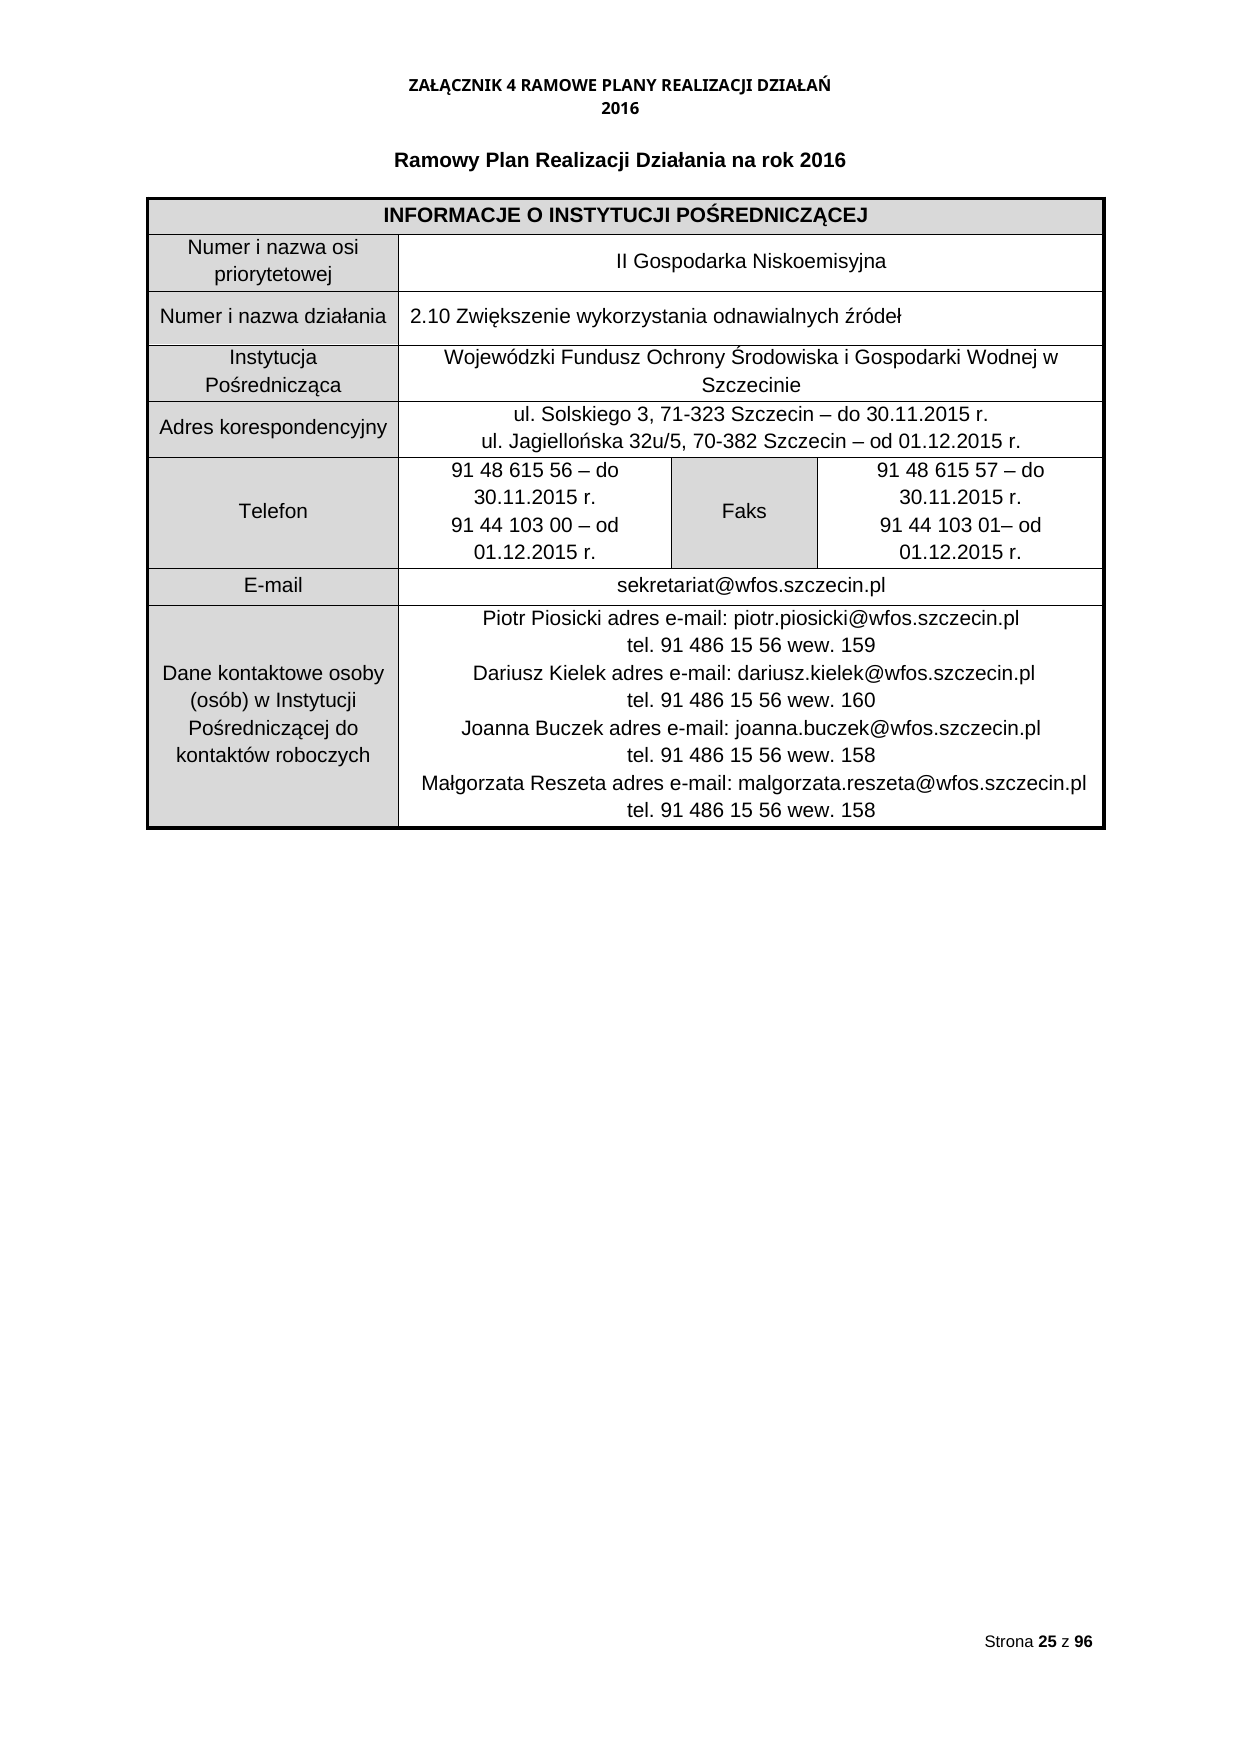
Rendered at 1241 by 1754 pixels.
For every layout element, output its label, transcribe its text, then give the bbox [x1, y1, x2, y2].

table_cell 91 48 615 57 – do 30.11.2015 r. 91 44 103 01– od 01.12.2015 r. [818, 458, 1102, 568]
table_cell Numer i nazwa działania [149, 292, 398, 344]
text Ramowy Plan Realizacji Działania na rok 2016 [148, 148, 1093, 172]
table_cell E-mail [149, 569, 398, 605]
table_cell Piotr Piosicki adres e-mail: piotr.piosicki@wfos.szczecin.pl tel. 91 486 15 56 wew. 159 Dariusz Kielek adres e-mail: dariusz.kielek@wfos.szczecin.pl tel. 91 486 15 56 wew. 160 Joanna Buczek adres e-mail: joanna.buczek@wfos.szczecin.pl tel. 91 486 15 56 wew. 158 Małgorzata Reszeta adres e-mail: malgorzata.reszeta@wfos.szczecin.pl tel. 91 486 15 56 wew. 158 [399, 606, 1102, 826]
table_cell Adres korespondencyjny [149, 402, 398, 457]
table_cell 2.10 Zwiększenie wykorzystania odnawialnych źródeł [399, 292, 1102, 344]
table_cell Telefon [149, 458, 398, 568]
table_cell Dane kontaktowe osoby (osób) w Instytucji Pośredniczącej do kontaktów roboczych [149, 606, 398, 826]
table_cell Numer i nazwa osi priorytetowej [149, 235, 398, 291]
table_cell 91 48 615 56 – do 30.11.2015 r. 91 44 103 00 – od 01.12.2015 r. [399, 458, 671, 568]
table_cell Wojewódzki Fundusz Ochrony Środowiska i Gospodarki Wodnej w Szczecinie [399, 346, 1102, 401]
table_cell Faks [672, 458, 817, 568]
table_header INFORMACJE O INSTYTUCJI POŚREDNICZĄCEJ [149, 200, 1102, 234]
table_cell sekretariat@wfos.szczecin.pl [399, 569, 1102, 605]
table_cell II Gospodarka Niskoemisyjna [399, 235, 1102, 291]
table_cell Instytucja Pośrednicząca [149, 346, 398, 401]
table_cell ul. Solskiego 3, 71-323 Szczecin – do 30.11.2015 r. ul. Jagiellońska 32u/5, 70-382 Szczecin – od 01.12.2015 r. [399, 402, 1102, 457]
